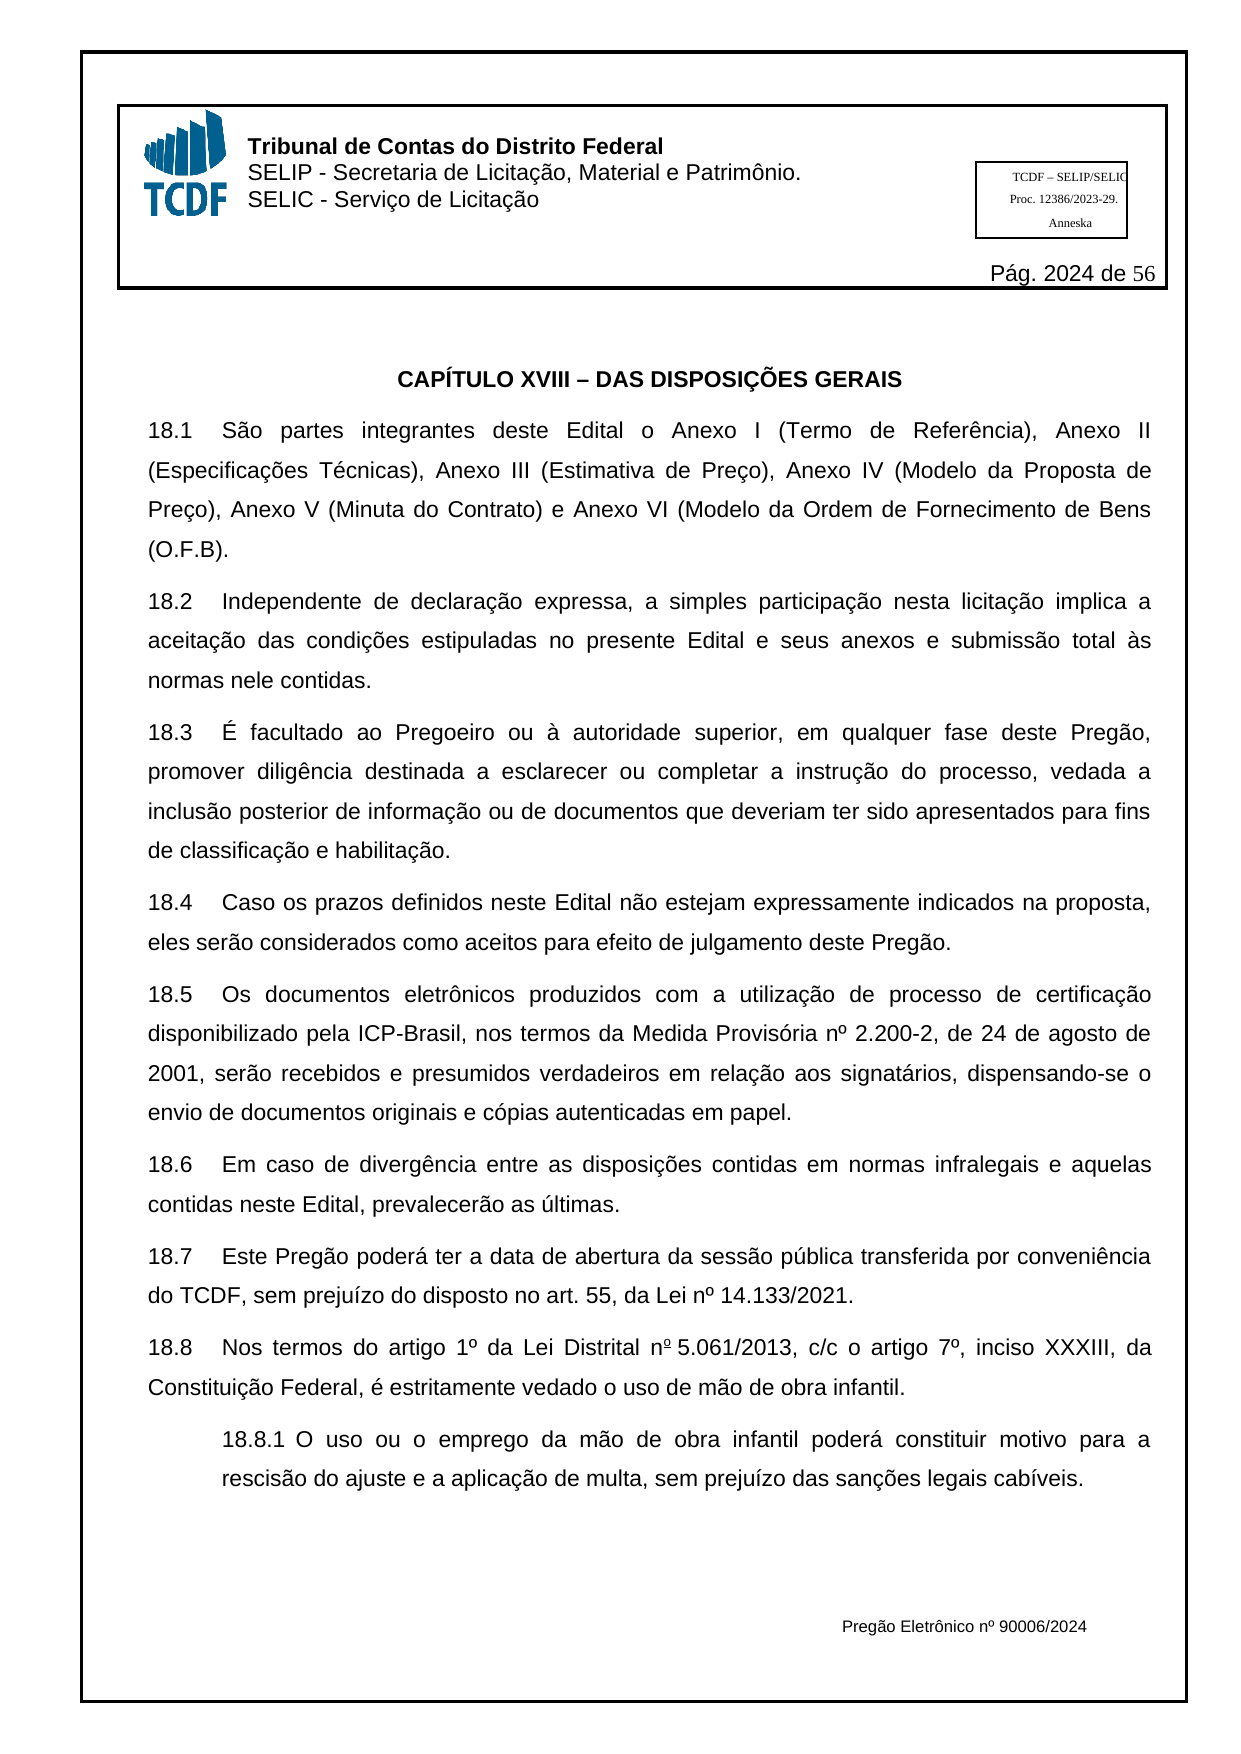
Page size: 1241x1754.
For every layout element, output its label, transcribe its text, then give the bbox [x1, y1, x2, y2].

text 18.8.1 O uso ou o emprego da mão de obra infantil poderá constituir motivo para a rescisão do ajuste e a aplicação de multa, sem prejuízo das sanções legais cabíveis. [222, 1426, 1152, 1491]
text capítulo xVIII – DAS DISPOSIÇÕES GERAIS [148, 366, 1152, 392]
text 18.6 Em caso de divergência entre as disposições contidas em normas infralegais e aquelas contidas neste Edital, prevalecerão as últimas. [148, 1151, 1152, 1217]
text 18.7 Este Pregão poderá ter a data de abertura da sessão pública transferida por conveniência do TCDF, sem prejuízo do disposto no art. 55, da Lei nº 14.133/2021. [148, 1243, 1152, 1308]
text 18.2 Independente de declaração expressa, a simples participação nesta licitação implica a aceitação das condições estipuladas no presente Edital e seus anexos e submissão total às normas nele contidas. [148, 588, 1152, 693]
text 18.5 Os documentos eletrônicos produzidos com a utilização de processo de certificação disponibilizado pela ICP-Brasil, nos termos da Medida Provisória nº 2.200-2, de 24 de agosto de 2001, serão recebidos e presumidos verdadeiros em relação aos signatários, dispensando-se o envio de documentos originais e cópias autenticadas em papel. [148, 981, 1152, 1126]
text 18.4 Caso os prazos definidos neste Edital não estejam expressamente indicados na proposta, eles serão considerados como aceitos para efeito de julgamento deste Pregão. [148, 889, 1152, 955]
text 18.3 É facultado ao Pregoeiro ou à autoridade superior, em qualquer fase deste Pregão, promover diligência destinada a esclarecer ou completar a instrução do processo, vedada a inclusão posterior de informação ou de documentos que deveriam ter sido apresentados para fins de classificação e habilitação. [148, 719, 1152, 864]
text 18.8 Nos termos do artigo 1º da Lei Distrital no 5.061/2013, c/c o artigo 7º, inciso XXXIII, da Constituição Federal, é estritamente vedado o uso de mão de obra infantil. [148, 1334, 1152, 1400]
text 18.1 São partes integrantes deste Edital o Anexo I (Termo de Referência), Anexo II (Especificações Técnicas), Anexo III (Estimativa de Preço), Anexo IV (Modelo da Proposta de Preço), Anexo V (Minuta do Contrato) e Anexo VI (Modelo da Ordem de Fornecimento de Bens (O.F.B). [148, 417, 1152, 562]
picture [129, 107, 241, 218]
